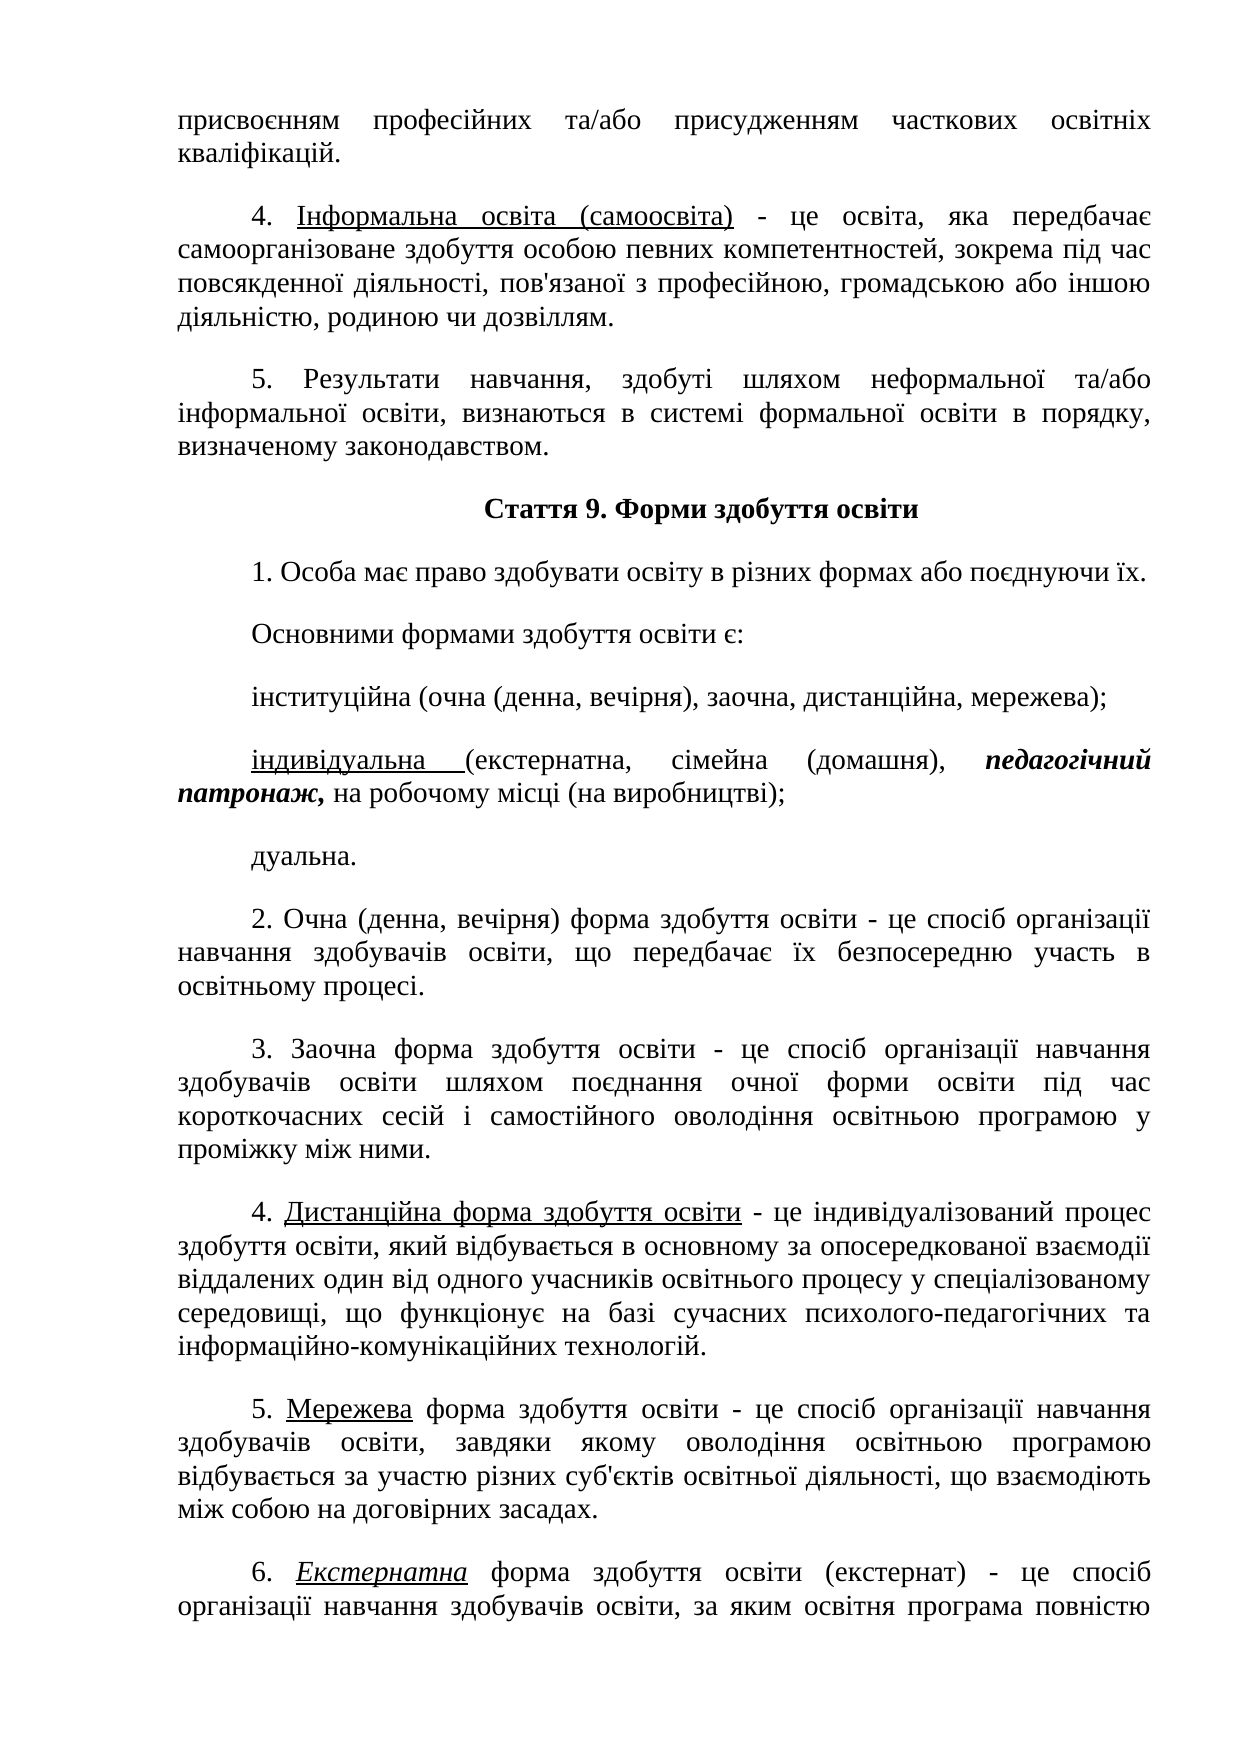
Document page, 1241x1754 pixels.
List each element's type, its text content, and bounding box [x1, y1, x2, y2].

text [177, 102, 1152, 169]
text дуальна. [177, 838, 1152, 872]
text 2. Очна (денна, вечірня) форма здобуття освіти - це спосіб організації навчання здобувачів освіти, що передбачає їх безпосередню участь в освітньому процесі. [177, 901, 1152, 1002]
text Основними формами здобуття освіти є: [177, 617, 1152, 650]
text 5. Результати навчання, здобуті шляхом неформальної та/або інформальної освіти, визнаються в системі формальної освіти в порядку, визначеному законодавством. [177, 361, 1152, 462]
text 1. Особа має право здобувати освіту в різних формах або поєднуючи їх. [177, 554, 1152, 587]
text інституційна (очна (денна, вечірня), заочна, дистанційна, мережева); [177, 679, 1152, 713]
text 5. Мережева форма здобуття освіти - це спосіб організації навчання здобувачів освіти, завдяки якому оволодіння освітньою програмою відбувається за участю різних суб'єктів освітньої діяльності, що взаємодіють між собою на договірних засадах. [177, 1391, 1152, 1525]
text 3. Заочна форма здобуття освіти - це спосіб організації навчання здобувачів освіти шляхом поєднання очної форми освіти під час короткочасних сесій і самостійного оволодіння освітньою програмою у проміжку між ними. [177, 1031, 1152, 1165]
text 4. Інформальна освіта (самоосвіта) - це освіта, яка передбачає самоорганізоване здобуття особою певних компетентностей, зокрема під час повсякденної діяльності, пов'язаної з професійною, громадською або іншою діяльністю, родиною чи дозвіллям. [177, 198, 1152, 332]
text індивідуальна (екстернатна, сімейна (домашня), педагогічний патронаж, на робочому місці (на виробництві); [177, 742, 1152, 809]
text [177, 1554, 1152, 1621]
text Стаття 9. Форми здобуття освіти [177, 491, 1152, 525]
text 4. Дистанційна форма здобуття освіти - це індивідуалізований процес здобуття освіти, який відбувається в основному за опосередкованої взаємодії віддалених один від одного учасників освітнього процесу у спеціалізованому середовищі, що функціонує на базі сучасних психолого-педагогічних та інформаційно-комунікаційних технологій. [177, 1194, 1152, 1362]
